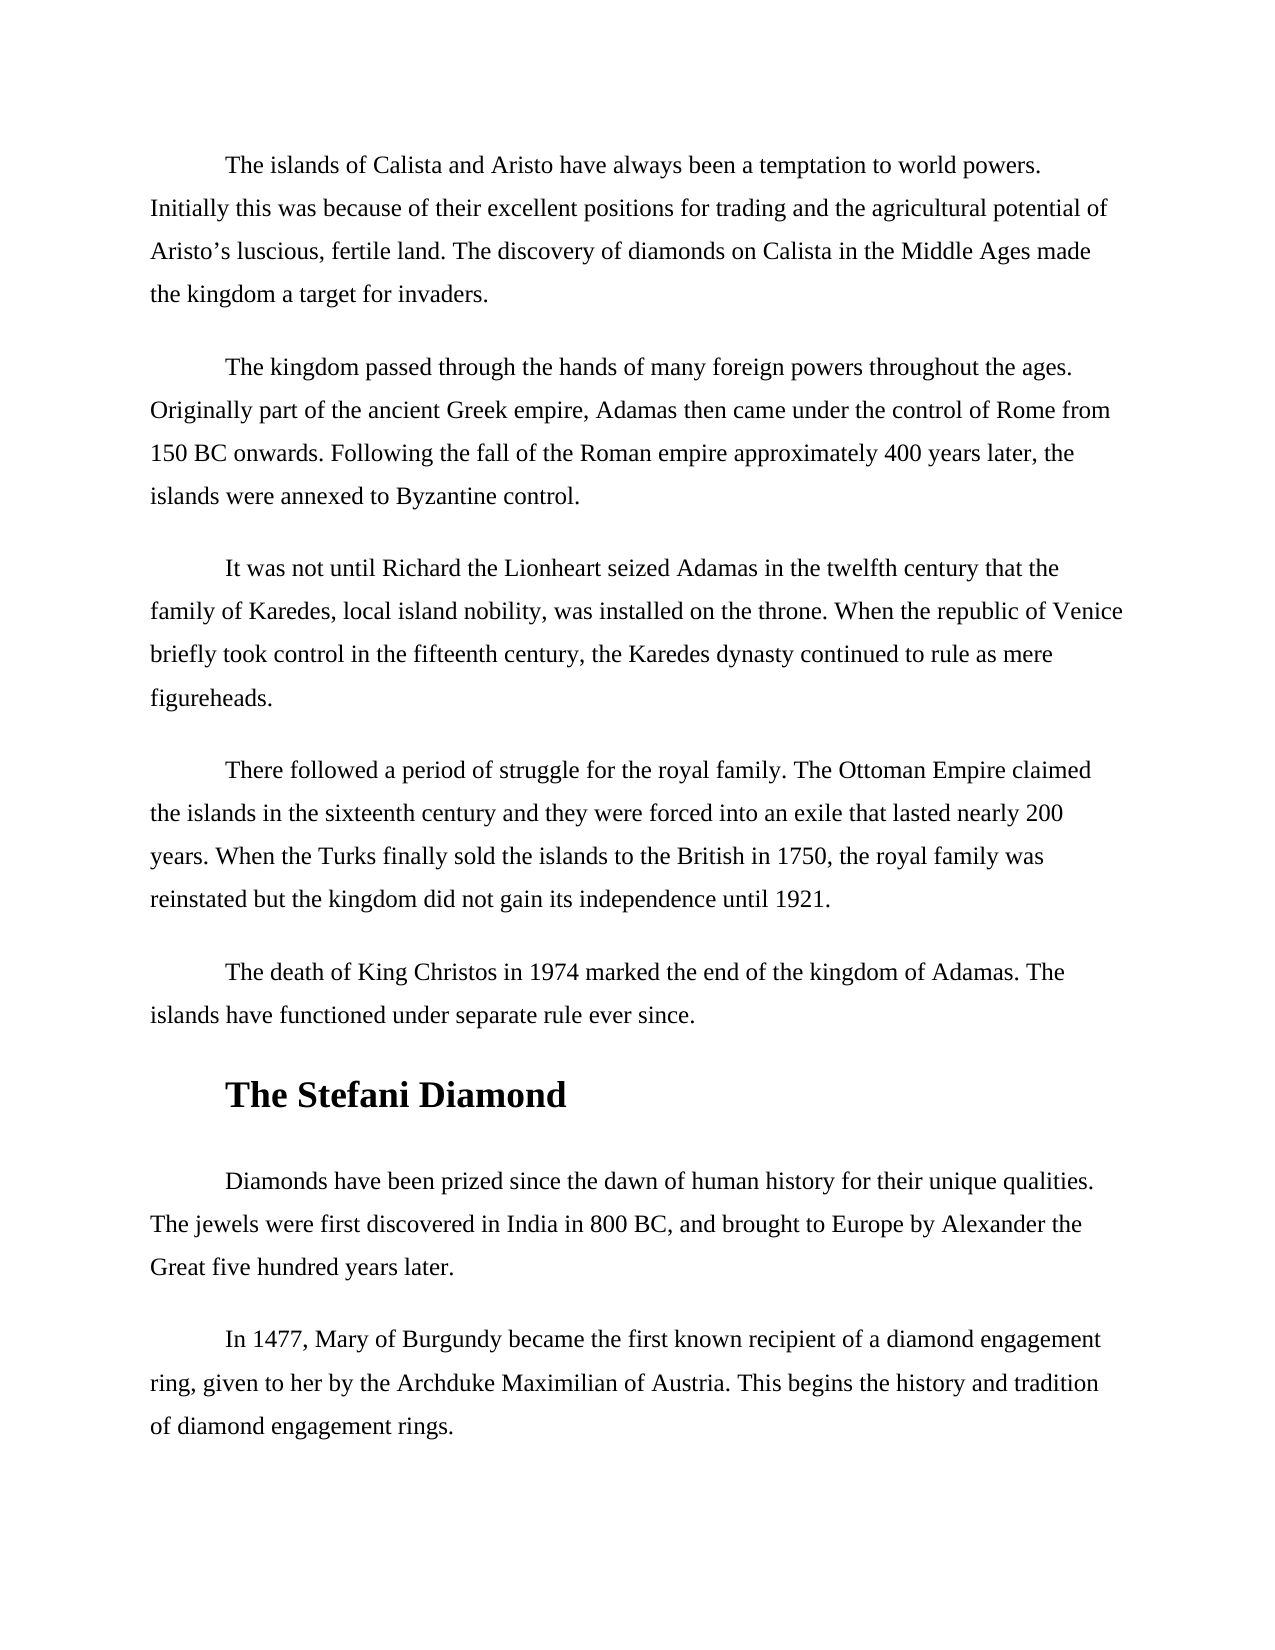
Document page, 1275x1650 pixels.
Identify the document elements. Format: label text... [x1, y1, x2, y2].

text There followed a period of struggle for the royal family. The Ottoman Empire claimed the islands in the sixteenth century and they were forced into an exile that lasted nearly 200 years. When the Turks finally sold the islands to the British in 1750, the royal family was reinstated but the kingdom did not gain its independence until 1921. [150, 755, 1125, 913]
text The death of King Christos in 1974 marked the end of the kingdom of Adamas. The islands have functioned under separate rule ever since. [150, 957, 1125, 1028]
text The kingdom passed through the hands of many foreign powers throughout the ages. Originally part of the ancient Greek empire, Adamas then came under the control of Rome from 150 BC onwards. Following the fall of the Roman empire approximately 400 years later, the islands were annexed to Byzantine control. [150, 352, 1125, 510]
text In 1477, Mary of Burgundy became the first known recipient of a diamond engagement ring, given to her by the Archduke Maximilian of Austria. This begins the history and tradition of diamond engagement rings. [150, 1324, 1125, 1439]
text It was not until Richard the Lionheart seized Adamas in the twelfth century that the family of Karedes, local island nobility, was installed on the throne. When the republic of Venice briefly took control in the fifteenth century, the Karedes dynasty continued to rule as mere figureheads. [150, 553, 1125, 711]
text The islands of Calista and Aristo have always been a temptation to world powers. Initially this was because of their excellent positions for trading and the agricultural potential of Aristo’s luscious, fertile land. The discovery of diamonds on Calista in the Middle Ages made the kingdom a target for invaders. [150, 150, 1125, 308]
text The Stefani Diamond [150, 1072, 1125, 1115]
text Diamonds have been prized since the dawn of human history for their unique qualities. The jewels were first discovered in India in 800 BC, and brought to Europe by Alexander the Great five hundred years later. [150, 1166, 1125, 1281]
